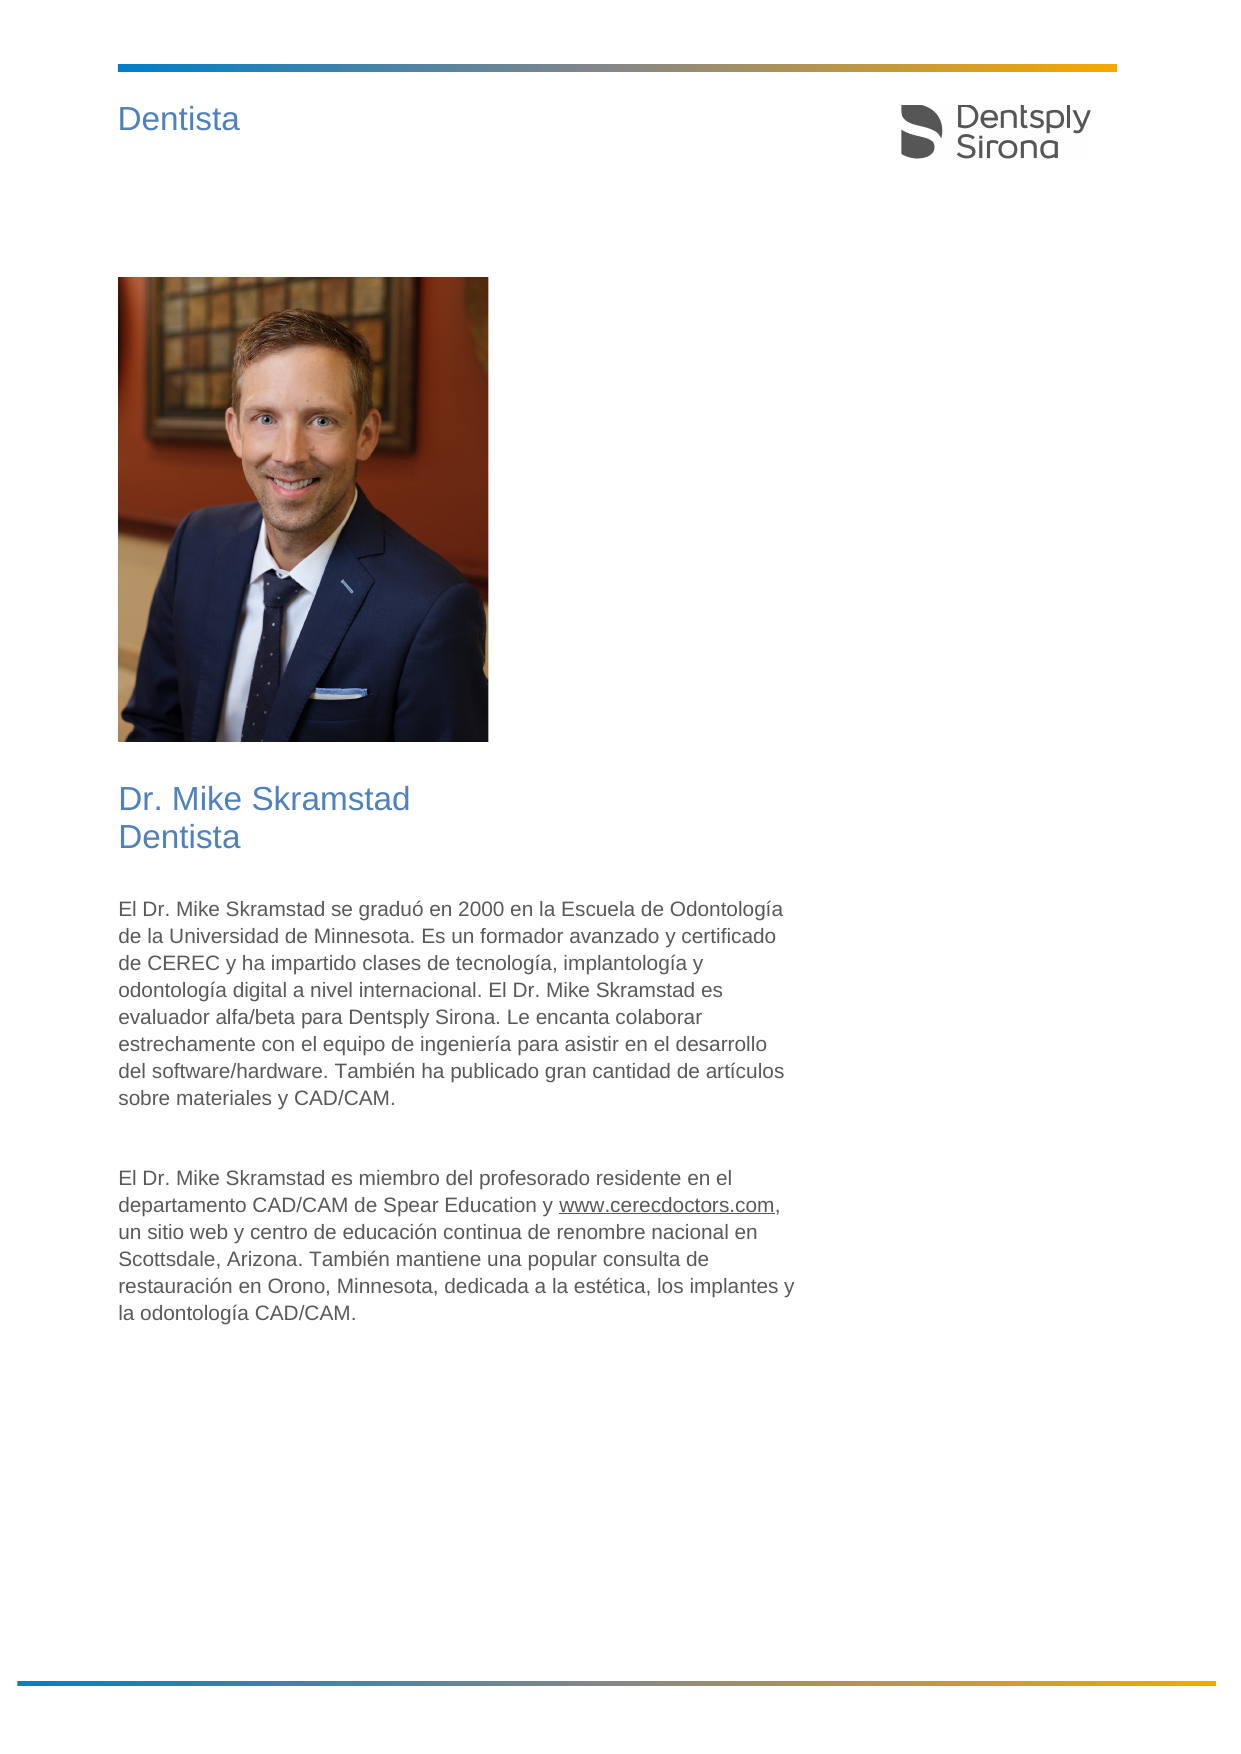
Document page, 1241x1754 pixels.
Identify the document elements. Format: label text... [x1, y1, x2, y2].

picture [901, 105, 1091, 163]
text El Dr. Mike Skramstad se graduó en 2000 en la Escuela de Odontología de la Universidad de Minnesota. Es un formador avanzado y certificado de CEREC y ha impartido clases de tecnología, implantología y odontología digital a nivel internacional. El Dr. Mike Skramstad es evaluador alfa/beta para Dentsply Sirona. Le encanta colaborar estrechamente con el equipo de ingeniería para asistir en el desarrollo del software/hardware. También ha publicado gran cantidad de artículos sobre materiales y CAD/CAM. [118, 893, 798, 1110]
text Dr. Mike Skramstad Dentista [118, 779, 798, 856]
picture [117, 59, 1118, 78]
text El Dr. Mike Skramstad es miembro del profesorado residente en el departamento CAD/CAM de Spear Education y www.cerecdoctors.com, un sitio web y centro de educación continua de renombre nacional en Scottsdale, Arizona. También mantiene una popular consulta de restauración en Orono, Minnesota, dedicada a la estética, los implantes y la odontología CAD/CAM. [118, 1162, 798, 1325]
picture [17, 1678, 1218, 1688]
picture [118, 277, 489, 742]
